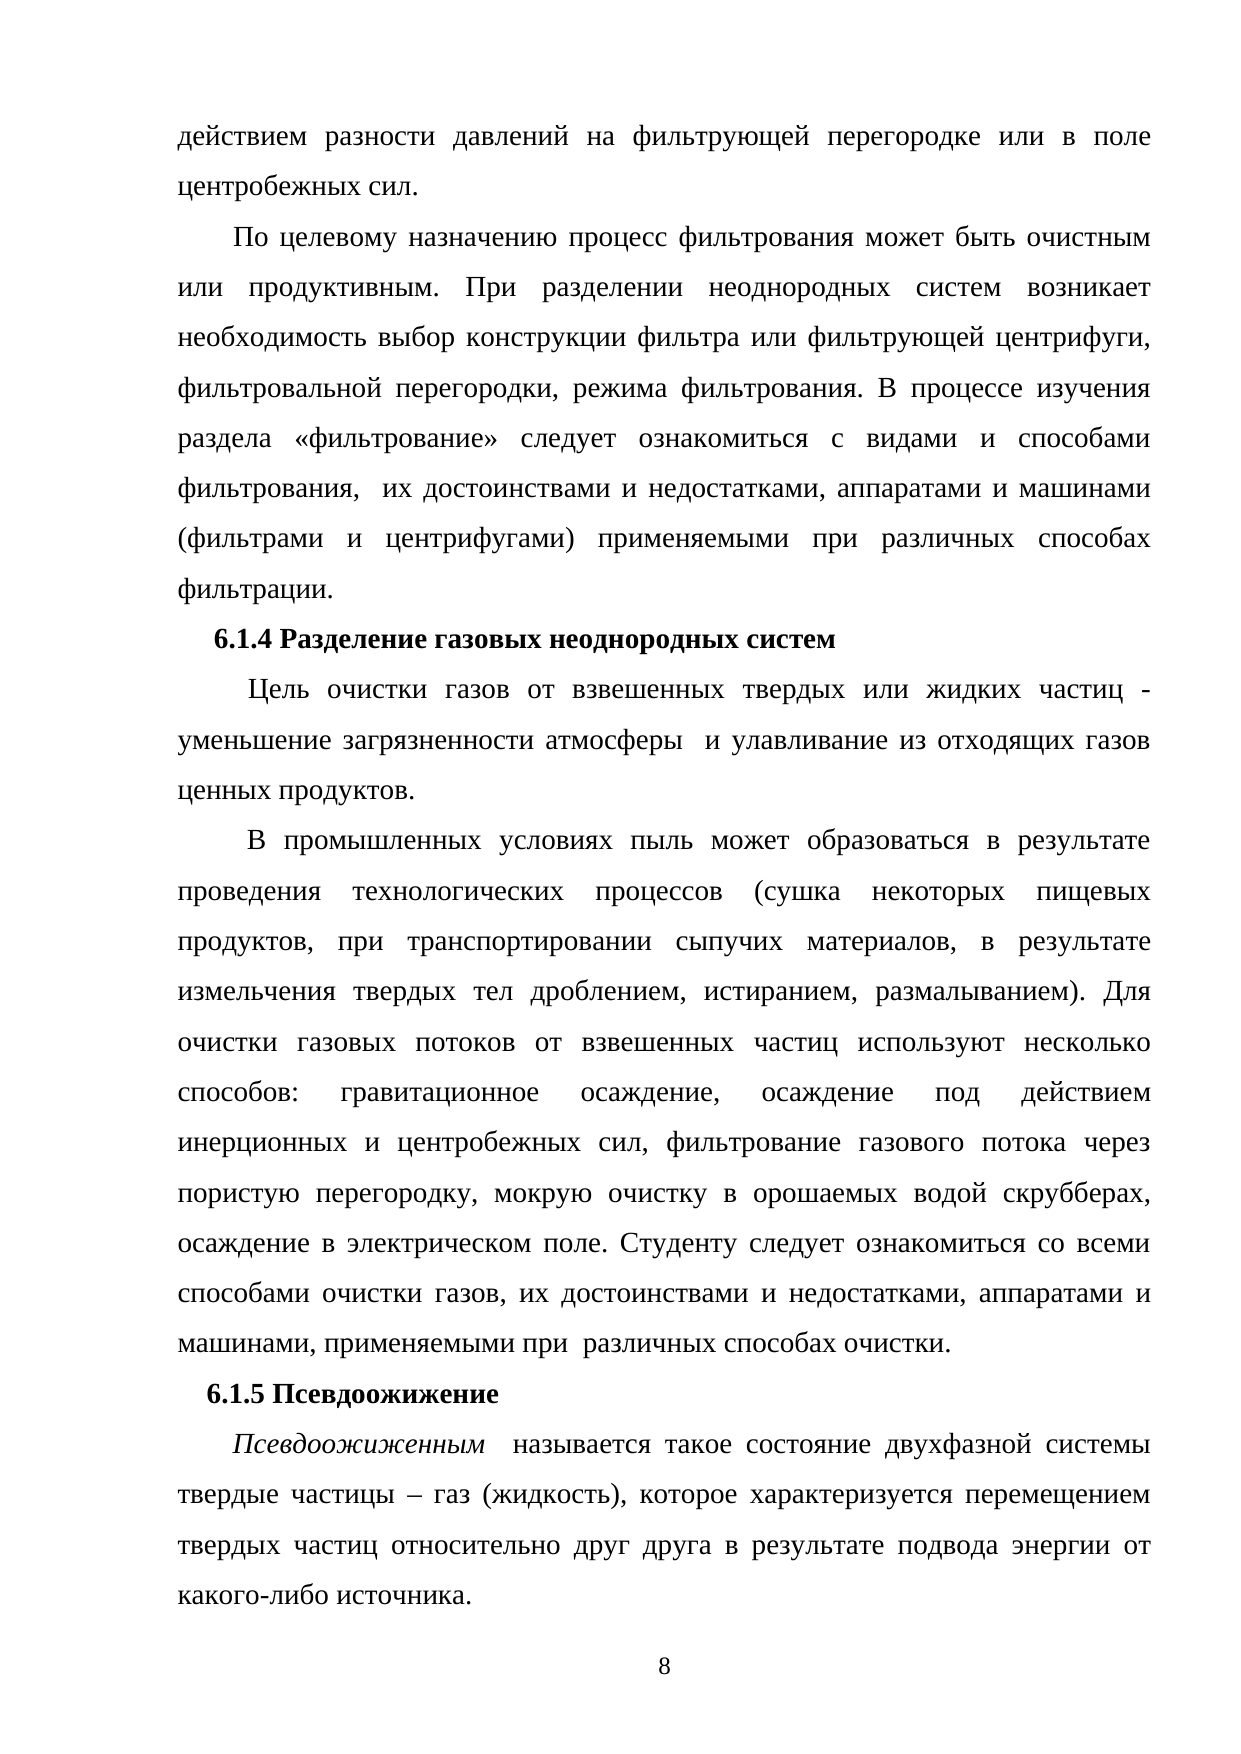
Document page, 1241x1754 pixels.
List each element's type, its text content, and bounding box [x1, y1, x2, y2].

text Псевдоожиженным называется такое состояние двухфазной системы твердые частицы – газ (жидкость), которое характеризуется перемещением твердых частиц относительно друг друга в результате подвода энергии от какого-либо источника. [177, 1426, 1152, 1611]
text Цель очистки газов от взвешенных твердых или жидких частиц - уменьшение загрязненности атмосферы и улавливание из отходящих газов ценных продуктов. [177, 672, 1152, 806]
text В промышленных условиях пыль может образоваться в результате проведения технологических процессов (сушка некоторых пищевых продуктов, при транспортировании сыпучих материалов, в результате измельчения твердых тел дроблением, истиранием, размалыванием). Для очистки газовых потоков от взвешенных частиц используют несколько способов: гравитационное осаждение, осаждение под действием инерционных и центробежных сил, фильтрование газового потока через пористую перегородку, мокрую очистку в орошаемых водой скрубберах, осаждение в электрическом поле. Студенту следует ознакомиться со всеми способами очистки газов, их достоинствами и недостатками, аппаратами и машинами, применяемыми при различных способах очистки. [177, 822, 1152, 1359]
text По целевому назначению процесс фильтрования может быть очистным или продуктивным. При разделении неоднородных систем возникает необходимость выбор конструкции фильтра или фильтрующей центрифуги, фильтровальной перегородки, режима фильтрования. В процессе изучения раздела «фильтрование» следует ознакомиться с видами и способами фильтрования, их достоинствами и недостатками, аппаратами и машинами (фильтрами и центрифугами) применяемыми при различных способах фильтрации. [177, 219, 1152, 604]
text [177, 118, 1152, 202]
text 6.1.5 Псевдоожижение [177, 1376, 1152, 1409]
text 6.1.4 Разделение газовых неоднородных систем [177, 621, 1152, 655]
